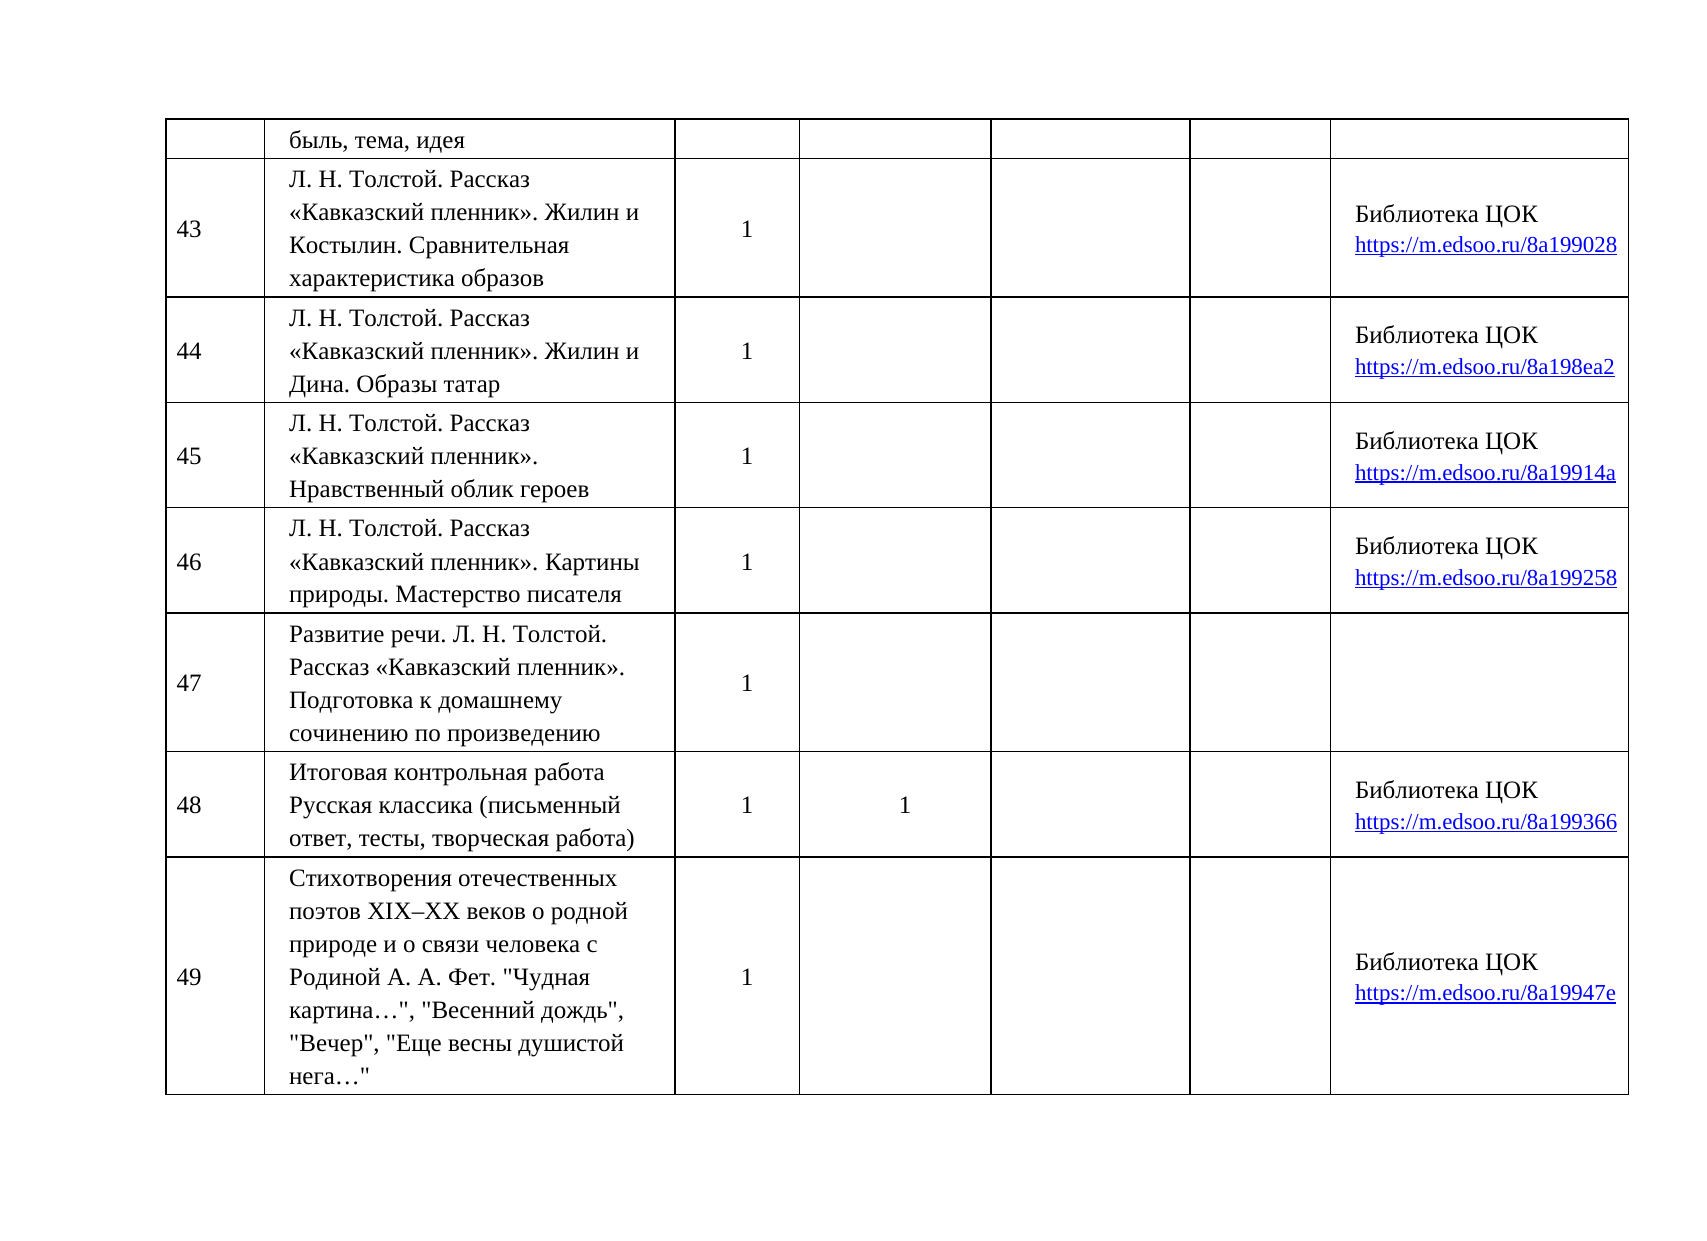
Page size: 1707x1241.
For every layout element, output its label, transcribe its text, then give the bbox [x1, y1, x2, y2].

table_cell Л. Н. Толстой. Рассказ «Кавказский пленник». Нравственный облик героев [265, 403, 674, 507]
table_cell Библиотека ЦОК https://m.edsoo.ru/8a199258 [1331, 508, 1628, 612]
table_cell [1191, 120, 1330, 157]
table_cell 1 [676, 159, 799, 296]
table_cell Л. Н. Толстой. Рассказ «Кавказский пленник». Картины природы. Мастерство писателя [265, 508, 674, 612]
table_cell [800, 614, 990, 751]
table_cell Развитие речи. Л. Н. Толстой. Рассказ «Кавказский пленник». Подготовка к домашнему сочинению по произведению [265, 614, 674, 751]
table_cell 1 [676, 752, 799, 856]
table_cell 1 [676, 120, 799, 157]
table_cell [992, 120, 1189, 157]
table_cell Библиотека ЦОК https://m.edsoo.ru/8a199366 [1331, 752, 1628, 856]
table_cell 43 [167, 159, 264, 296]
table_cell 1 [676, 403, 799, 507]
table_cell [1191, 508, 1330, 612]
table_cell Библиотека ЦОК https://m.edsoo.ru/8a198ea2 [1331, 298, 1628, 401]
table_cell Библиотека ЦОК https://m.edsoo.ru/8a19947e [1331, 858, 1628, 1093]
table_cell [992, 159, 1189, 296]
table_cell Стихотворения отечественных поэтов XIX–ХХ веков о родной природе и о связи человека с Родиной А. А. Фет. "Чудная картина…", "Весенний дождь", "Вечер", "Еще весны душистой нега…" [265, 858, 674, 1093]
table_cell 44 [167, 298, 264, 401]
table_cell 42 [167, 120, 264, 157]
table_cell [1191, 403, 1330, 507]
table_cell 47 [167, 614, 264, 751]
table_cell [800, 508, 990, 612]
table_cell [1191, 858, 1330, 1093]
table_cell 46 [167, 508, 264, 612]
table_cell Л. Н. Толстой. Рассказ «Кавказский пленник». Жилин и Костылин. Сравнительная характеристика образов [265, 159, 674, 296]
table_cell [992, 298, 1189, 401]
table_cell 1 [676, 298, 799, 401]
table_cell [1331, 120, 1628, 157]
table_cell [265, 120, 674, 157]
table_cell [992, 858, 1189, 1093]
table_cell [1191, 614, 1330, 751]
table_cell [800, 159, 990, 296]
table_cell 1 [676, 614, 799, 751]
table_cell Библиотека ЦОК https://m.edsoo.ru/8a199028 [1331, 159, 1628, 296]
table_cell [992, 508, 1189, 612]
table_cell Библиотека ЦОК https://m.edsoo.ru/8a19914a [1331, 403, 1628, 507]
table_cell [992, 752, 1189, 856]
table_cell 45 [167, 403, 264, 507]
table_cell Итоговая контрольная работа Русская классика (письменный ответ, тесты, творческая работа) [265, 752, 674, 856]
table_cell [800, 858, 990, 1093]
table_cell [800, 298, 990, 401]
table_cell [992, 614, 1189, 751]
table_cell Л. Н. Толстой. Рассказ «Кавказский пленник». Жилин и Дина. Образы татар [265, 298, 674, 401]
table_cell [1191, 159, 1330, 296]
table_cell 49 [167, 858, 264, 1093]
table_cell [800, 403, 990, 507]
table_cell 1 [676, 508, 799, 612]
table_cell 1 [800, 752, 990, 856]
table_cell 48 [167, 752, 264, 856]
table_cell [1331, 614, 1628, 751]
table_cell [1191, 752, 1330, 856]
table_cell [800, 120, 990, 157]
table_cell [992, 403, 1189, 507]
table_cell [1191, 298, 1330, 401]
table_cell 1 [676, 858, 799, 1093]
